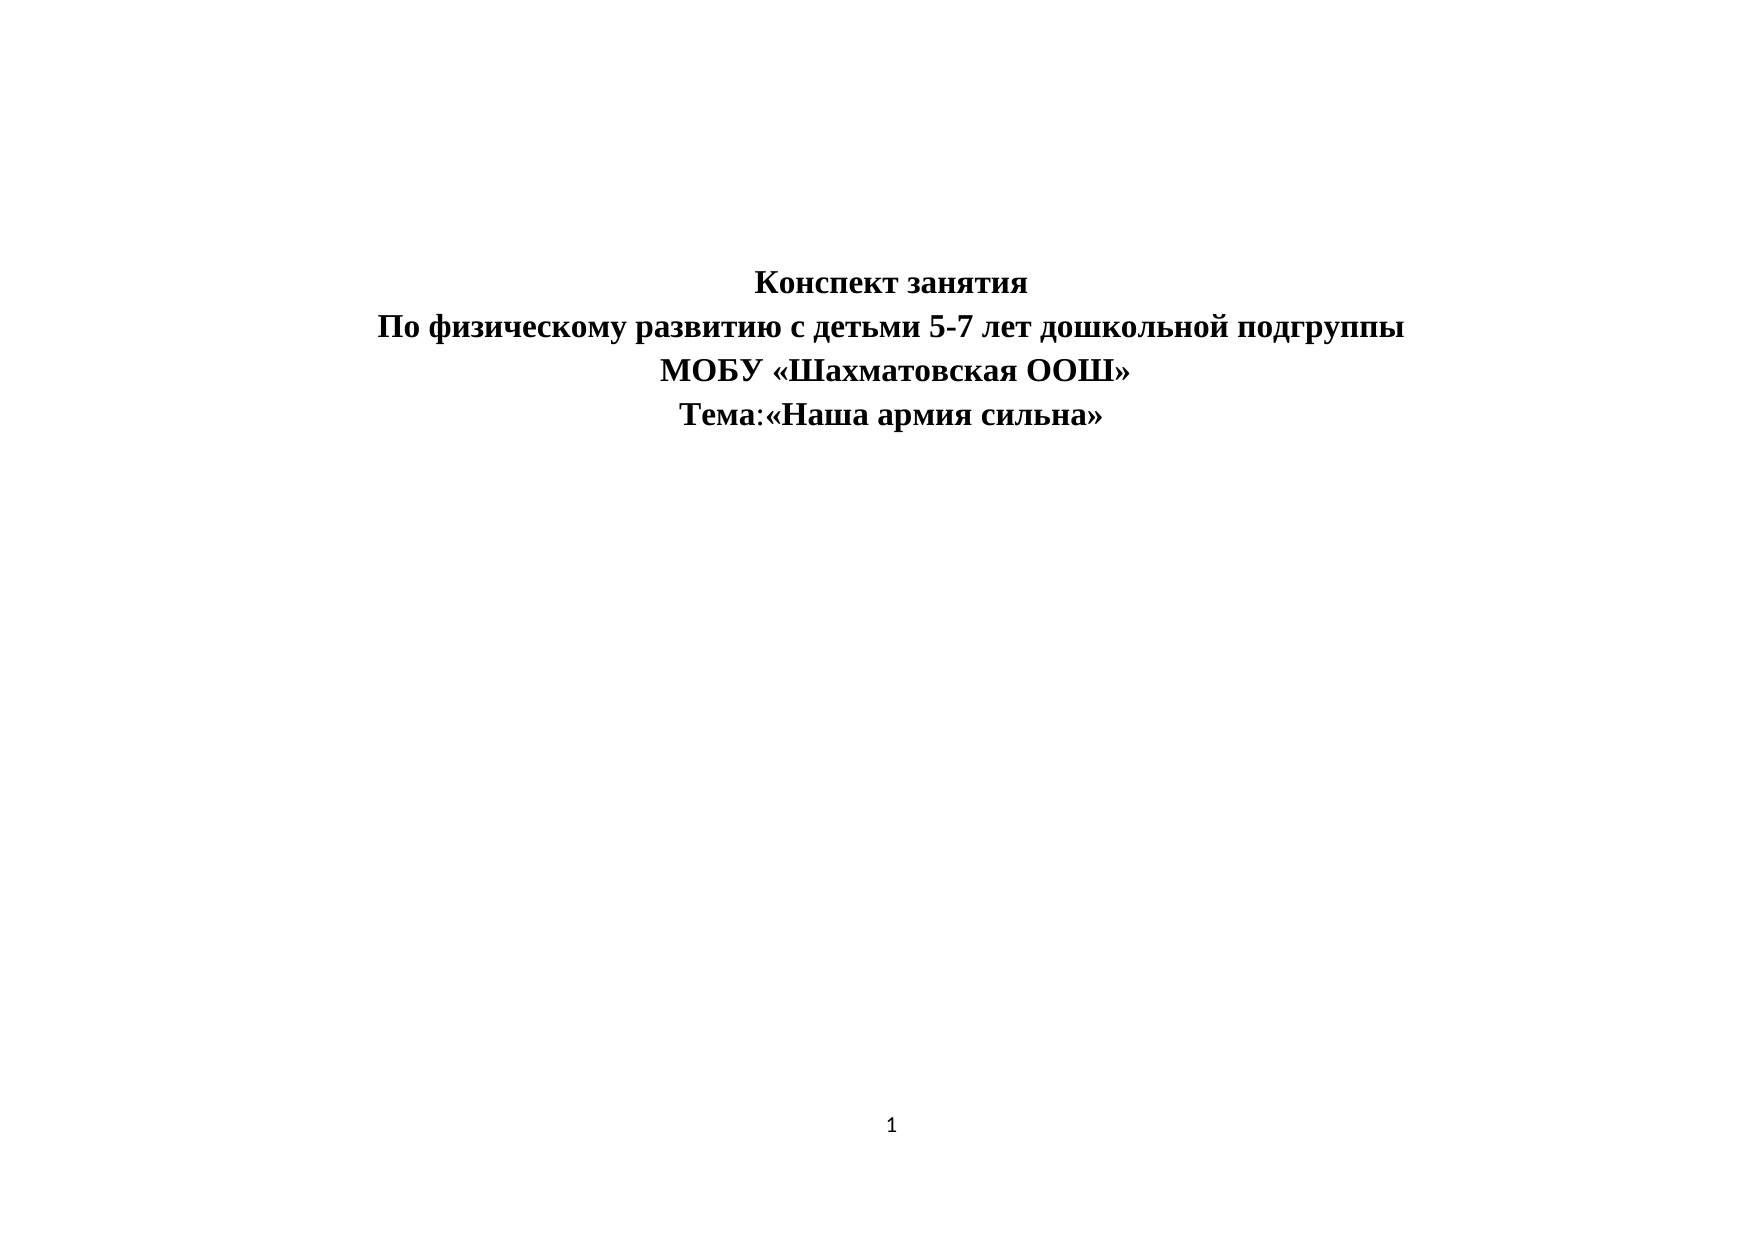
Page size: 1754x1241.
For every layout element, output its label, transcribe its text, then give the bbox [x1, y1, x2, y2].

text Тема:«Наша армия сильна» [103, 394, 1679, 432]
text По физическому развитию с детьми 5-7 лет дошкольной подгруппы [103, 306, 1679, 344]
text МОБУ «Шахматовская ООШ» [103, 350, 1679, 388]
text Конспект занятия [103, 262, 1679, 300]
